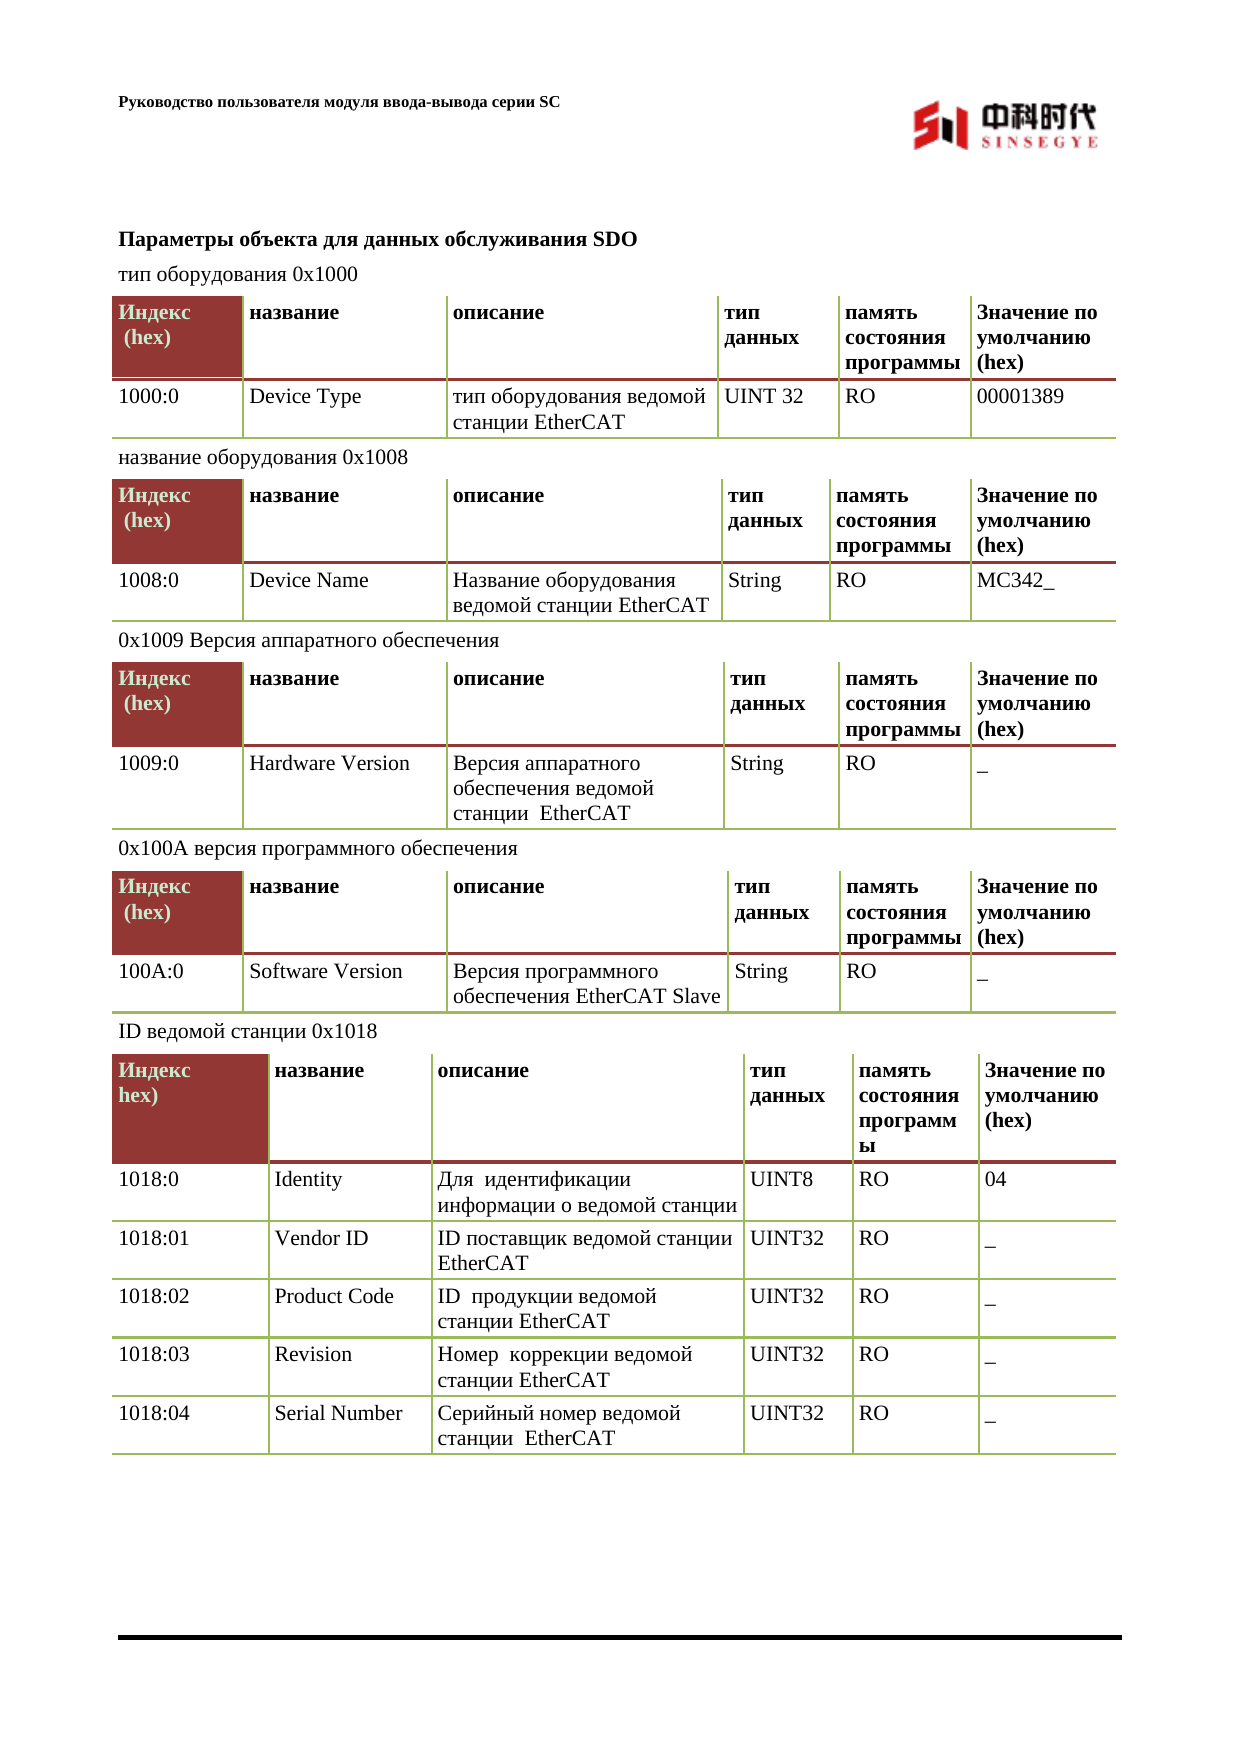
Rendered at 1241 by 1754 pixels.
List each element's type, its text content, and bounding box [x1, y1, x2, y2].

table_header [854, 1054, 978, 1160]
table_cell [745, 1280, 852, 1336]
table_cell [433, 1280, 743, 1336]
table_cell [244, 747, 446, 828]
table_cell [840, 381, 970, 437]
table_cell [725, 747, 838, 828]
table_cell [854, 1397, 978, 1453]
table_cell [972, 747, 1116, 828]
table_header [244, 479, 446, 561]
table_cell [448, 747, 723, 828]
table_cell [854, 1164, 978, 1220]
text Параметры объекта для данных обслуживания SDO [118, 226, 1122, 251]
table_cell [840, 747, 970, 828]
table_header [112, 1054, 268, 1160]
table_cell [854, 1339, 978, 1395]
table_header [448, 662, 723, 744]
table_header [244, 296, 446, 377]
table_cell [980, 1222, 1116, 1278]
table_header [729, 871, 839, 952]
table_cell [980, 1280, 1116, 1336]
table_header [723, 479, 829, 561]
text тип оборудования 0x1000 [118, 261, 1122, 286]
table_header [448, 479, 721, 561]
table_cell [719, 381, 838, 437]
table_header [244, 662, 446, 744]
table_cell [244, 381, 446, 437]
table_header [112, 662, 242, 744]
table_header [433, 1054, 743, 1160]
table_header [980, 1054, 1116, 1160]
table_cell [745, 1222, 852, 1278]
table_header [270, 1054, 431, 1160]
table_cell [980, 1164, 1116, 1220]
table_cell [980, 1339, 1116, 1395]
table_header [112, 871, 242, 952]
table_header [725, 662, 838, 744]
text 0x1009 Версия аппаратного обеспечения [118, 627, 1122, 652]
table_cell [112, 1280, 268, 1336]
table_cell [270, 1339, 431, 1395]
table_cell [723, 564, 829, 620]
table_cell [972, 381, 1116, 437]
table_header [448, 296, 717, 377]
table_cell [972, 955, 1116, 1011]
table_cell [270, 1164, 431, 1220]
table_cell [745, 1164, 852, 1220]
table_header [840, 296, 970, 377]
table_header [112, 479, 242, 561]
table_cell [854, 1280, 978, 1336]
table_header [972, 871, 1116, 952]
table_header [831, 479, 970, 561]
text 0x100A версия программного обеспечения [118, 835, 1122, 861]
text ID ведомой станции 0x1018 [118, 1018, 1122, 1044]
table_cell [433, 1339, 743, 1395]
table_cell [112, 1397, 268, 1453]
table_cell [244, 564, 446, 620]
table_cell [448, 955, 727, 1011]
text название оборудования 0x1008 [118, 444, 1122, 469]
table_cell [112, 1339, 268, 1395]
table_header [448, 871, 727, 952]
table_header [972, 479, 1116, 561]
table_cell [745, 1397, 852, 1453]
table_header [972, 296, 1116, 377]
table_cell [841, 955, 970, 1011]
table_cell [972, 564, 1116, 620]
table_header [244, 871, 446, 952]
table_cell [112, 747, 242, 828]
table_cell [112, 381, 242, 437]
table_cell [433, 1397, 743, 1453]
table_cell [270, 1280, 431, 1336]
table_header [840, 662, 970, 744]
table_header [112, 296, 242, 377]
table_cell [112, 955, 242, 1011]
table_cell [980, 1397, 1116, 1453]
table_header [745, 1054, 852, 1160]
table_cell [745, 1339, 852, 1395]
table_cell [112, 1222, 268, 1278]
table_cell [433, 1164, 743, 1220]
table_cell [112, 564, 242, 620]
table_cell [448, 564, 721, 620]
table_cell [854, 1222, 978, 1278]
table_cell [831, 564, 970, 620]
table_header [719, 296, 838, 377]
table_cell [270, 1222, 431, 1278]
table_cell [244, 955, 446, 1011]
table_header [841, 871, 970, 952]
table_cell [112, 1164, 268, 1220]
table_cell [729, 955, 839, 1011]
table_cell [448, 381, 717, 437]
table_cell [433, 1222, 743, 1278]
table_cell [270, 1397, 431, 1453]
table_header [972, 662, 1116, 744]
